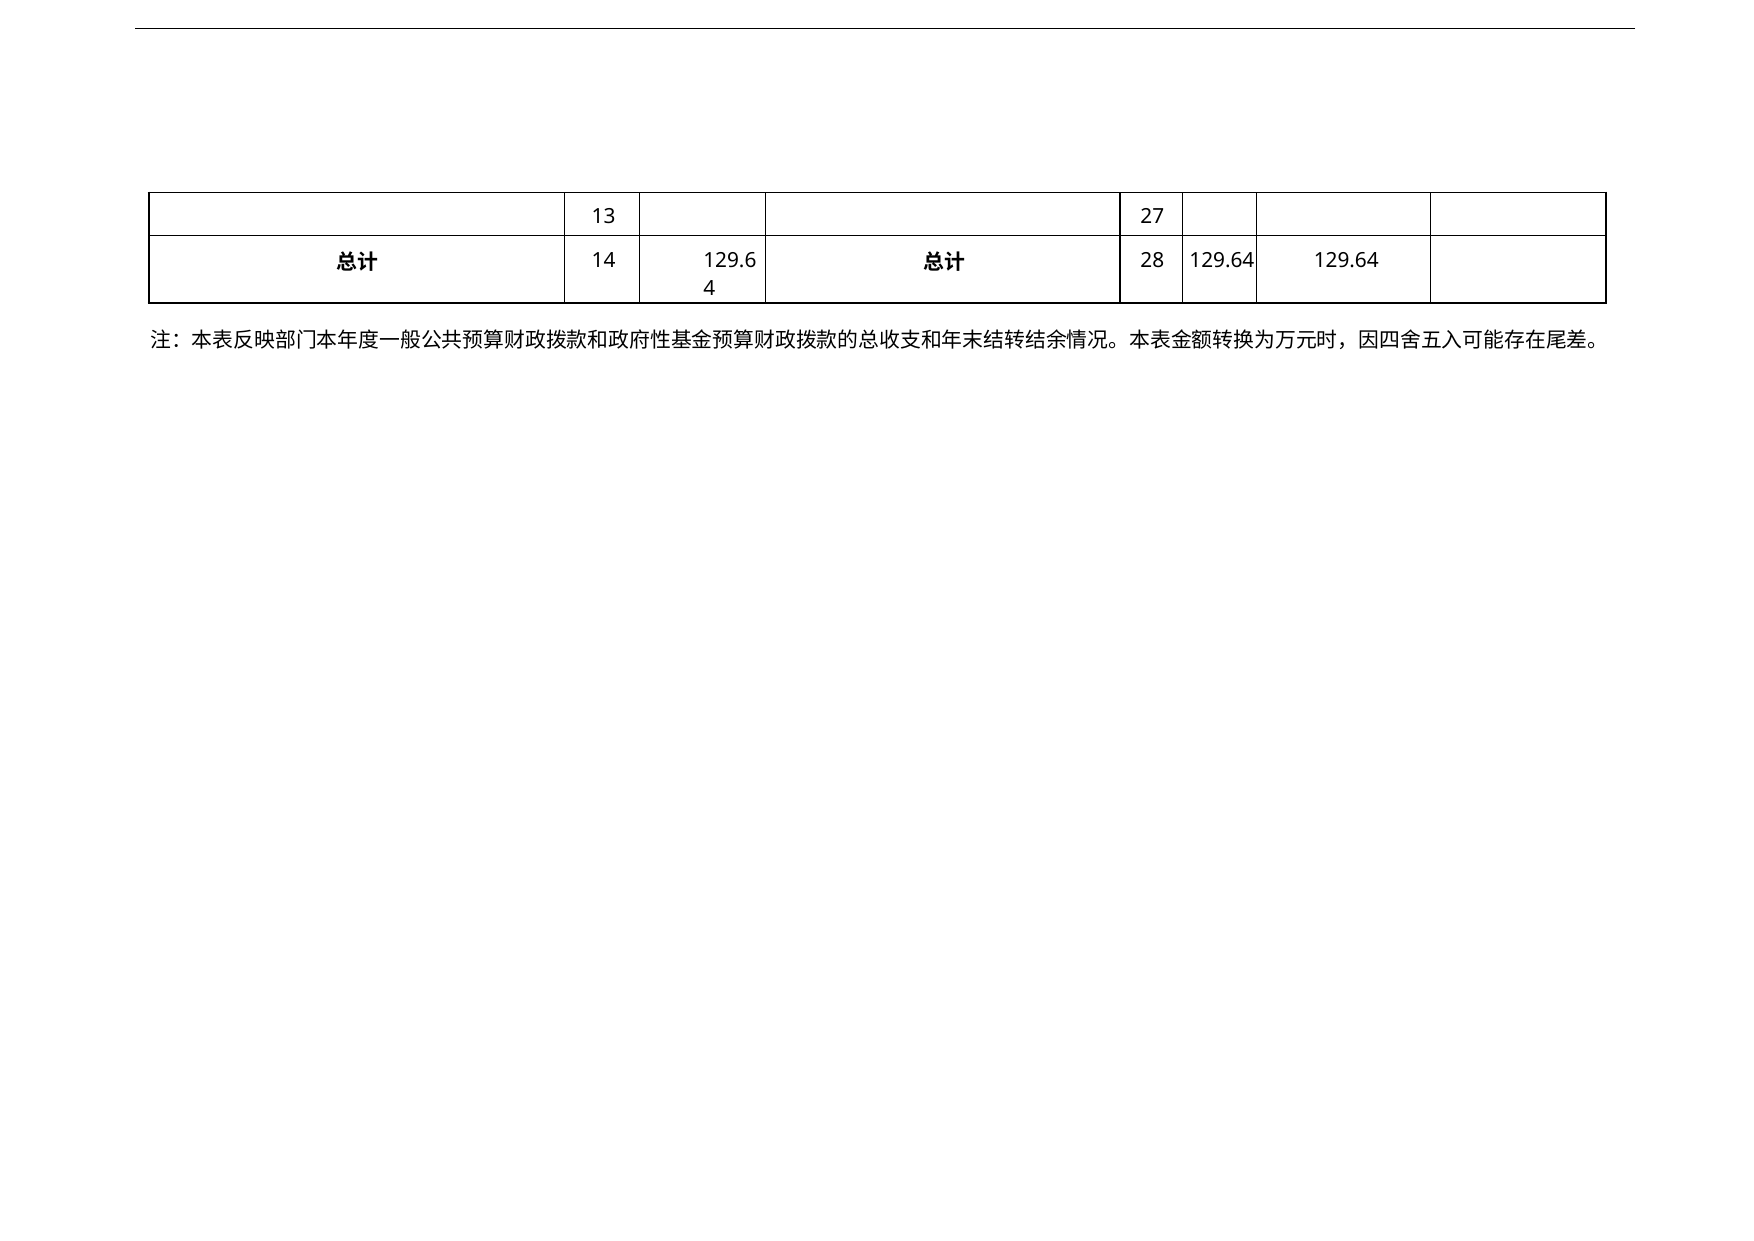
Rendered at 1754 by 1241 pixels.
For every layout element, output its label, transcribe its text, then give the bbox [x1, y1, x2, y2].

table_header [1183, 193, 1256, 235]
table_cell 28 [1121, 236, 1182, 302]
table_cell 129.64 [1257, 236, 1430, 302]
table_header [640, 193, 765, 235]
table_cell 129.64 [640, 236, 765, 302]
table_header 27 [1121, 193, 1182, 235]
table_cell 总计 [150, 236, 564, 302]
table_cell 14 [565, 236, 639, 302]
table_header [766, 193, 1119, 235]
text 注：本表反映部门本年度一般公共预算财政拨款和政府性基金预算财政拨款的总收支和年末结转结余情况。本表金额转换为万元时，因四舍五入可能存在尾差。 [150, 323, 1635, 353]
table_header [150, 193, 564, 235]
table_cell 129.64 [1183, 236, 1256, 302]
table_header [1257, 193, 1430, 235]
table_cell 总计 [766, 236, 1119, 302]
table_header 13 [565, 193, 639, 235]
table_cell [1431, 236, 1605, 302]
table_header [1431, 193, 1605, 235]
